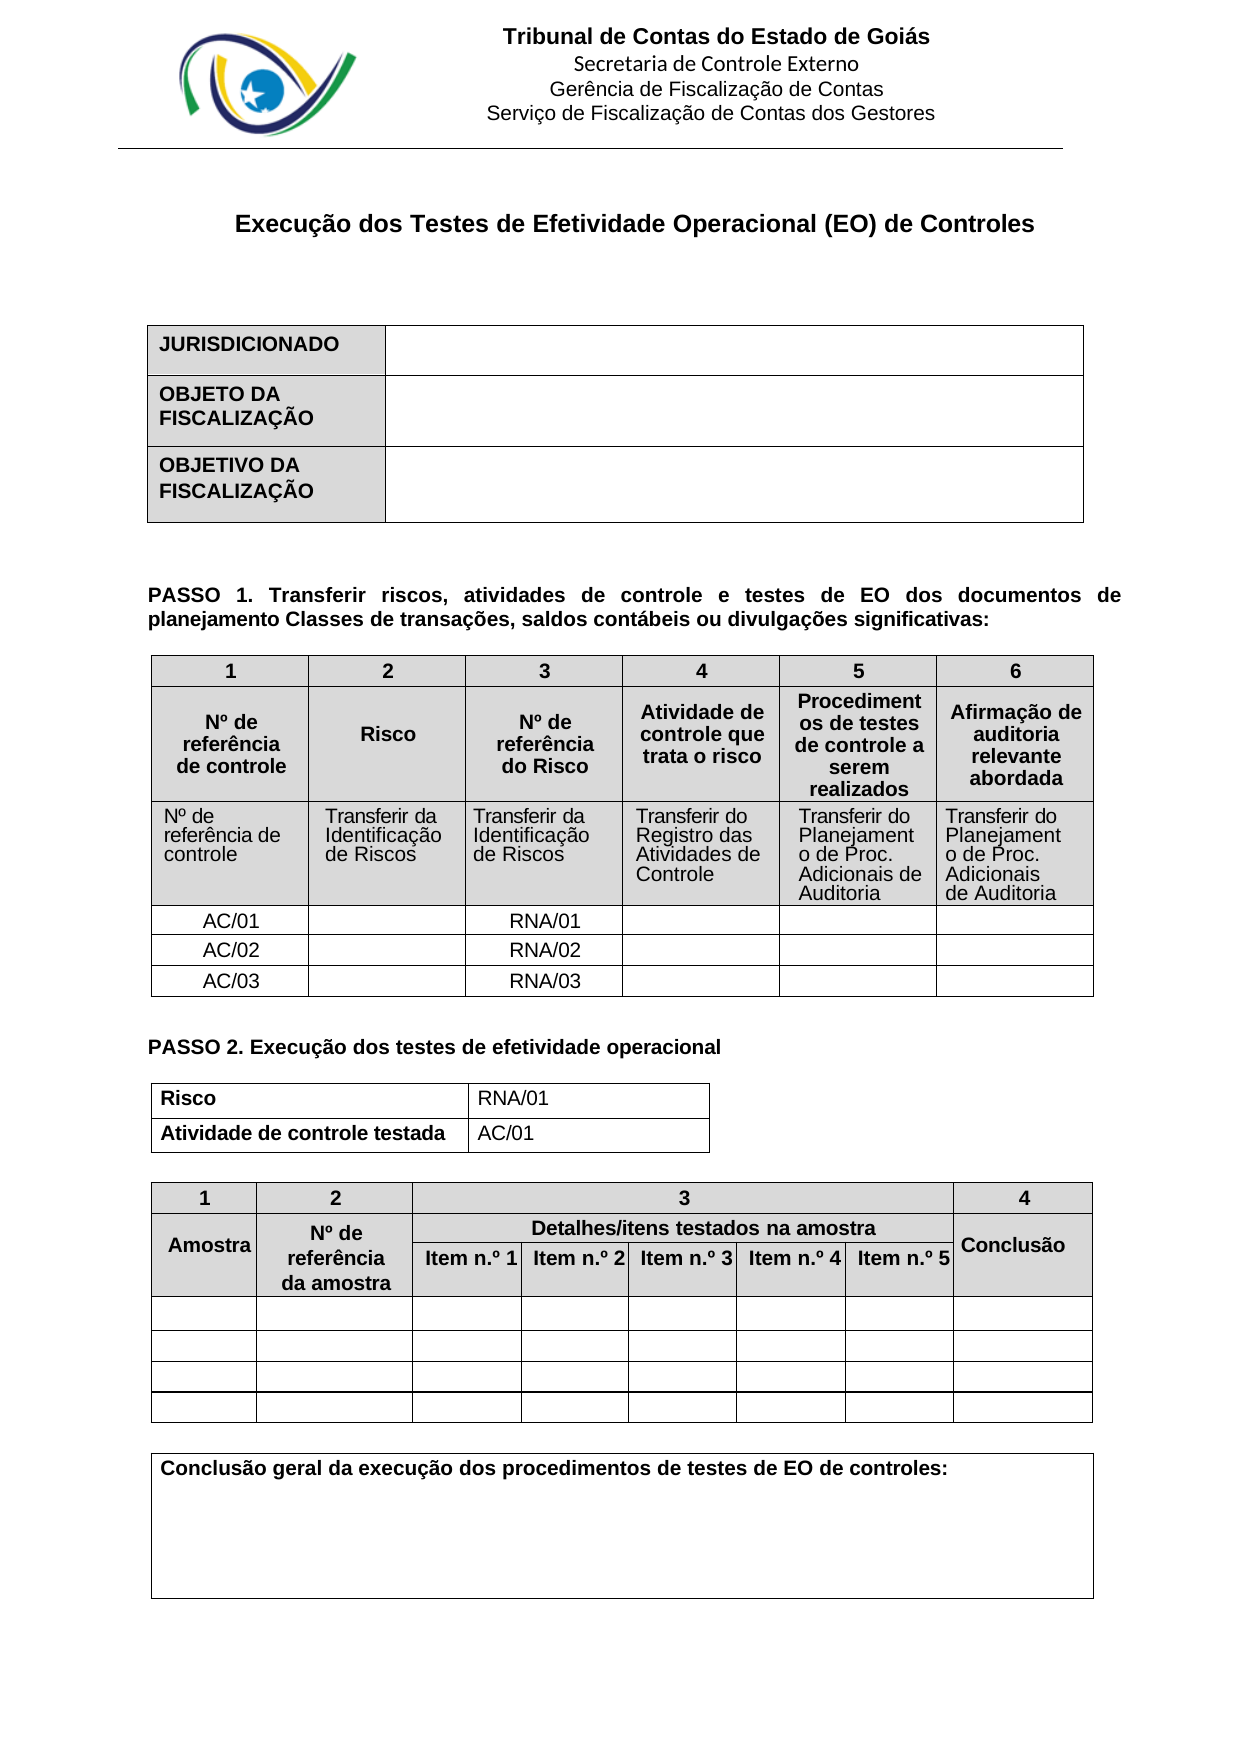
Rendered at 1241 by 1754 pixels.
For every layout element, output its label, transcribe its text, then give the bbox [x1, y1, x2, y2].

table_cell Item n.º 4 [737, 1243, 845, 1296]
table_cell Atividade de controle testada [152, 1119, 468, 1152]
text PASSO 2. Execução dos testes de efetividade operacional [148, 1035, 1122, 1059]
table_header JURISDICIONADO [148, 326, 385, 374]
table_cell Detalhes/itens testados na amostra [413, 1214, 953, 1242]
table_header 4 [954, 1183, 1092, 1213]
table_header 3 [413, 1183, 953, 1213]
table_cell [737, 1297, 845, 1330]
table_header 6 [937, 656, 1093, 686]
table_cell [780, 935, 936, 965]
table_header 2 [309, 656, 465, 686]
table_header 5 [780, 656, 936, 686]
table_cell [309, 935, 465, 965]
table_cell Conclusão [954, 1214, 1092, 1296]
table_cell [413, 1393, 521, 1422]
table_cell Risco [309, 687, 465, 801]
table_header 4 [623, 656, 779, 686]
table_cell [846, 1331, 953, 1361]
table_cell [152, 1362, 256, 1391]
picture [172, 26, 362, 144]
table_cell [257, 1331, 412, 1361]
table_cell Transferir da Identificação de Riscos [309, 802, 465, 905]
table_cell RNA/02 [466, 935, 622, 965]
table_cell [386, 376, 1083, 446]
table_cell RNA/01 [466, 906, 622, 934]
table_cell [937, 906, 1093, 934]
table_cell [257, 1393, 412, 1422]
table_cell Nº de referência de controle [152, 687, 308, 801]
table_header Risco [152, 1084, 468, 1117]
table_cell [954, 1393, 1092, 1422]
table_header 1 [152, 1183, 256, 1213]
table_cell Atividade de controle que trata o risco [623, 687, 779, 801]
table_cell Transferir do Registro das Atividades de Controle [623, 802, 779, 905]
table_cell Procedimentos de testes de controle a serem realizados [780, 687, 936, 801]
table_cell RNA/03 [466, 966, 622, 996]
table_cell [846, 1297, 953, 1330]
table_cell Transferir do Planejamento de Proc. Adicionais de Auditoria [937, 802, 1093, 905]
table_cell [257, 1362, 412, 1391]
text Execução dos Testes de Efetividade Operacional (EO) de Controles [148, 209, 1122, 238]
table_cell [629, 1297, 736, 1330]
table_cell [937, 935, 1093, 965]
table_cell Item n.º 5 [846, 1243, 953, 1296]
table_cell [954, 1362, 1092, 1391]
table_cell [623, 966, 779, 996]
table_cell Nº de referência do Risco [466, 687, 622, 801]
table_cell Item n.º 2 [522, 1243, 628, 1296]
table_cell Transferir da Identificação de Riscos [466, 802, 622, 905]
table_cell Item n.º 1 [413, 1243, 521, 1296]
table_cell [152, 1297, 256, 1330]
table_cell Transferir do Planejamento de Proc. Adicionais de Auditoria [780, 802, 936, 905]
table_cell AC/01 [152, 906, 308, 934]
table_cell AC/01 [469, 1119, 709, 1152]
table_header RNA/01 [469, 1084, 709, 1117]
table_cell [257, 1297, 412, 1330]
table_cell [152, 1393, 256, 1422]
table_cell [846, 1362, 953, 1391]
table_cell [413, 1297, 521, 1330]
table_cell [780, 966, 936, 996]
table_cell [623, 935, 779, 965]
table_cell Nº de referência da amostra [257, 1214, 412, 1296]
table_cell [737, 1362, 845, 1391]
table_cell [737, 1393, 845, 1422]
table_cell [309, 906, 465, 934]
table_cell [937, 966, 1093, 996]
table_cell OBJETIVO DA FISCALIZAÇÃO [148, 447, 385, 522]
table_cell [522, 1297, 628, 1330]
table_cell [737, 1331, 845, 1361]
table_cell [386, 447, 1083, 522]
table_cell [846, 1393, 953, 1422]
table_cell Item n.º 3 [629, 1243, 736, 1296]
table_cell AC/03 [152, 966, 308, 996]
table_cell [780, 906, 936, 934]
table_cell [522, 1362, 628, 1391]
table_header Conclusão geral da execução dos procedimentos de testes de EO de controles: [152, 1454, 1093, 1598]
table_header 3 [466, 656, 622, 686]
table_cell [152, 1331, 256, 1361]
table_cell [522, 1331, 628, 1361]
table_cell [309, 966, 465, 996]
table_cell Nº de referência de controle [152, 802, 308, 905]
table_cell [954, 1297, 1092, 1330]
table_cell [522, 1393, 628, 1422]
table_cell Afirmação de auditoria relevante abordada [937, 687, 1093, 801]
table_cell Amostra [152, 1214, 256, 1296]
table_cell [954, 1331, 1092, 1361]
table_cell AC/02 [152, 935, 308, 965]
table_cell [413, 1331, 521, 1361]
table_cell [623, 906, 779, 934]
table_header 1 [152, 656, 308, 686]
table_header 2 [257, 1183, 412, 1213]
table_cell [413, 1362, 521, 1391]
table_cell [629, 1331, 736, 1361]
text PASSO 1. Transferir riscos, atividades de controle e testes de EO dos documentos de planejamento Classes de transações, saldos contábeis ou divulgações significativas: [148, 583, 1122, 631]
table_cell [629, 1393, 736, 1422]
table_header [386, 326, 1083, 374]
table_cell [629, 1362, 736, 1391]
table_cell OBJETO DA FISCALIZAÇÃO [148, 376, 385, 446]
